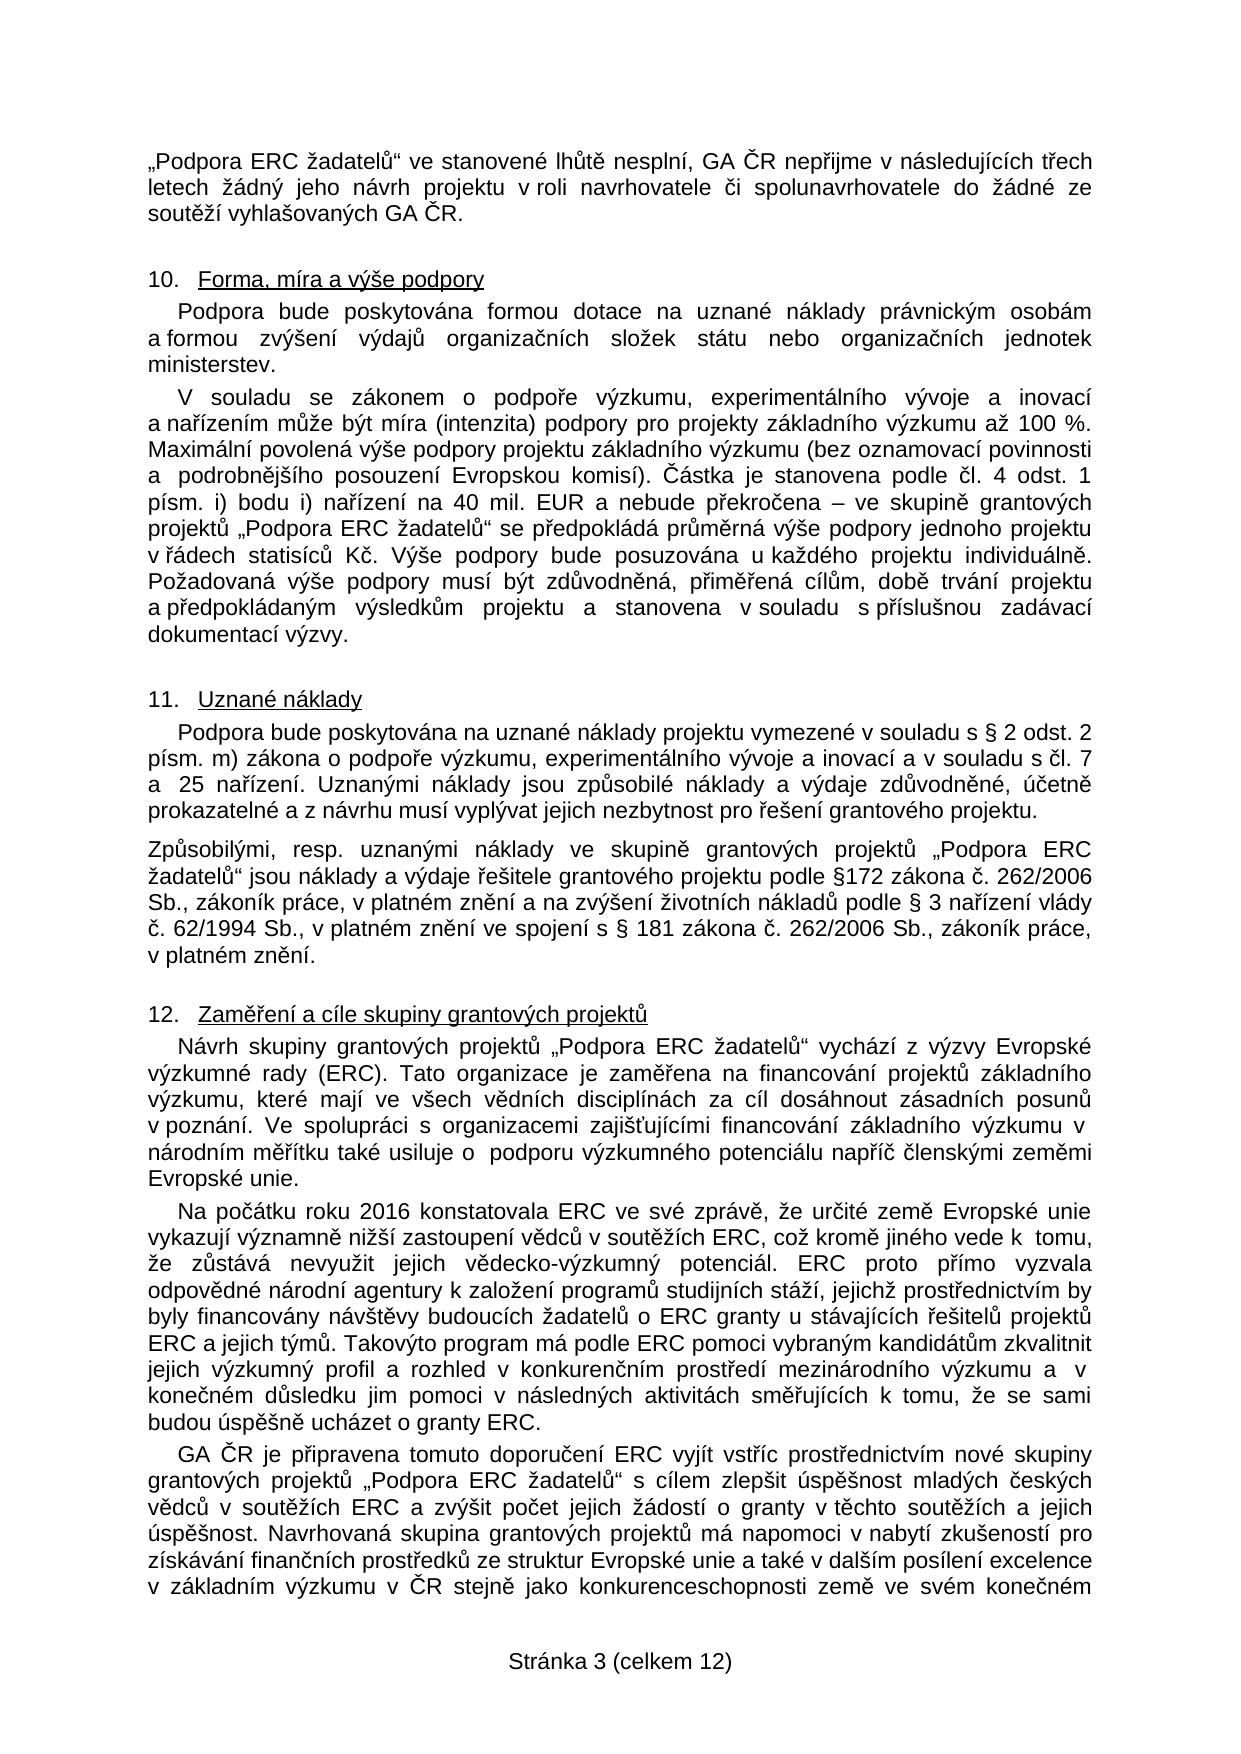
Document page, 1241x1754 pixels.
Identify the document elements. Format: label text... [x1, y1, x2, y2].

text Podpora bude poskytována na uznané náklady projektu vymezené v souladu s § 2 odst. 2 písm. m) zákona o podpoře výzkumu, experimentálního vývoje a inovací a v souladu s čl. 7 a 25 nařízení. Uznanými náklady jsou způsobilé náklady a výdaje zdůvodněné, účetně prokazatelné a z návrhu musí vyplývat jejich nezbytnost pro řešení grantového projektu. [148, 718, 1093, 824]
text Podpora bude poskytována formou dotace na uznané náklady právnickým osobám a formou zvýšení výdajů organizačních složek státu nebo organizačních jednotek ministerstev. [148, 298, 1093, 377]
text Způsobilými, resp. uznanými náklady ve skupině grantových projektů „Podpora ERC žadatelů“ jsou náklady a výdaje řešitele grantového projektu podle §172 zákona č. 262/2006 Sb., zákoník práce, v platném znění a na zvýšení životních nákladů podle § 3 nařízení vlády č. 62/1994 Sb., v platném znění ve spojení s § 181 zákona č. 262/2006 Sb., zákoník práce, v platném znění. [148, 836, 1093, 968]
text 10. Forma, míra a výše podpory [148, 266, 1093, 292]
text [148, 1441, 1093, 1599]
text Návrh skupiny grantových projektů „Podpora ERC žadatelů“ vychází z výzvy Evropské výzkumné rady (ERC). Tato organizace je zaměřena na financování projektů základního výzkumu, které mají ve všech vědních disciplínách za cíl dosáhnout zásadních posunů v poznání. Ve spolupráci s organizacemi zajišťujícími financování základního výzkumu v národním měřítku také usiluje o podporu výzkumného potenciálu napříč členskými zeměmi Evropské unie. [148, 1033, 1093, 1191]
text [148, 148, 1093, 227]
text V souladu se zákonem o podpoře výzkumu, experimentálního vývoje a inovací a nařízením může být míra (intenzita) podpory pro projekty základního výzkumu až 100 %. Maximální povolená výše podpory projektu základního výzkumu (bez oznamovací povinnosti a podrobnějšího posouzení Evropskou komisí). Částka je stanovena podle čl. 4 odst. 1 písm. i) bodu i) nařízení na 40 mil. EUR a nebude překročena – ve skupině grantových projektů „Podpora ERC žadatelů“ se předpokládá průměrná výše podpory jednoho projektu v řádech statisíců Kč. Výše podpory bude posuzována u každého projektu individuálně. Požadovaná výše podpory musí být zdůvodněná, přiměřená cílům, době trvání projektu a předpokládaným výsledkům projektu a stanovena v souladu s příslušnou zadávací dokumentací výzvy. [148, 383, 1093, 647]
text 12. Zaměření a cíle skupiny grantových projektů [148, 1001, 1093, 1027]
text Na počátku roku 2016 konstatovala ERC ve své zprávě, že určité země Evropské unie vykazují významně nižší zastoupení vědců v soutěžích ERC, což kromě jiného vede k tomu, že zůstává nevyužit jejich vědecko-výzkumný potenciál. ERC proto přímo vyzvala odpovědné národní agentury k založení programů studijních stáží, jejichž prostřednictvím by byly financovány návštěvy budoucích žadatelů o ERC granty u stávajících řešitelů projektů ERC a jejich týmů. Takovýto program má podle ERC pomoci vybraným kandidátům zkvalitnit jejich výzkumný profil a rozhled v konkurenčním prostředí mezinárodního výzkumu a v konečném důsledku jim pomoci v následných aktivitách směřujících k tomu, že se sami budou úspěšně ucházet o granty ERC. [148, 1198, 1093, 1435]
text 11. Uznané náklady [148, 686, 1093, 712]
